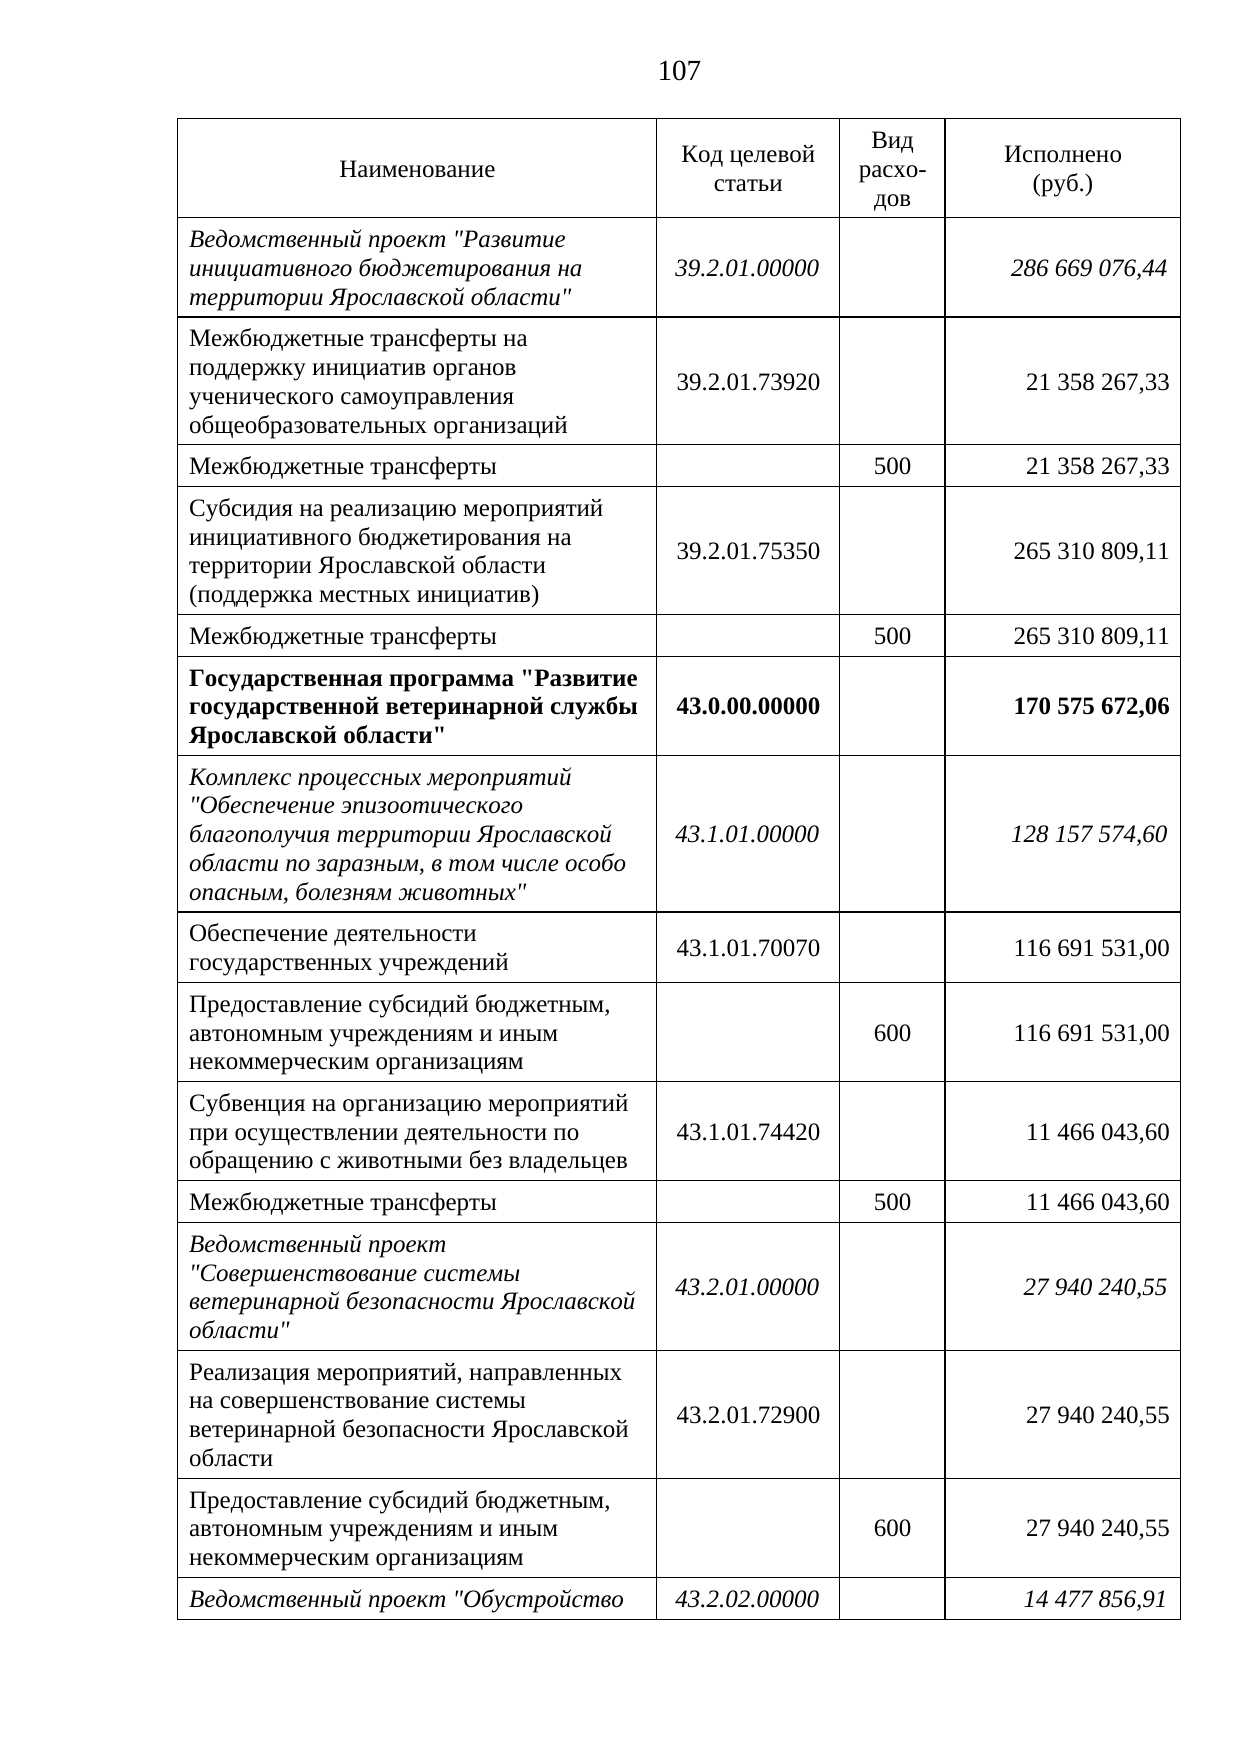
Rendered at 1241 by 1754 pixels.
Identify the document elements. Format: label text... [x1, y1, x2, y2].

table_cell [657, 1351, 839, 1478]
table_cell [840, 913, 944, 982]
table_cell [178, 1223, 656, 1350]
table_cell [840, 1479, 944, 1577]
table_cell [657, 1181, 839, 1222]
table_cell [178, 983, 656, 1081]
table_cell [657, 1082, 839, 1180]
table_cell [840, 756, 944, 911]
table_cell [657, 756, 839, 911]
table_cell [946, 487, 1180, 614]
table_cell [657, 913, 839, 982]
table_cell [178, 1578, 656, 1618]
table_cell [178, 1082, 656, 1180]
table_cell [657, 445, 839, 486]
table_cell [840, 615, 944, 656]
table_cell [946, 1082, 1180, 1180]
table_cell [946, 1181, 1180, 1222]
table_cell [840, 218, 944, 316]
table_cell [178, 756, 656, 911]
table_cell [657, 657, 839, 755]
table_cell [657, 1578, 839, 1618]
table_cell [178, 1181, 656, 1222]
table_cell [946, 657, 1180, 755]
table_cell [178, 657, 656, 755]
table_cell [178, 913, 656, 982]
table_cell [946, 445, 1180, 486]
table_header Исполнено (руб.) [946, 119, 1180, 217]
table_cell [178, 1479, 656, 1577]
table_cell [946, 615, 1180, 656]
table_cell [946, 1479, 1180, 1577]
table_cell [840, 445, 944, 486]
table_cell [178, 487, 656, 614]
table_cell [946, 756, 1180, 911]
table_header Код целевой статьи [657, 119, 839, 217]
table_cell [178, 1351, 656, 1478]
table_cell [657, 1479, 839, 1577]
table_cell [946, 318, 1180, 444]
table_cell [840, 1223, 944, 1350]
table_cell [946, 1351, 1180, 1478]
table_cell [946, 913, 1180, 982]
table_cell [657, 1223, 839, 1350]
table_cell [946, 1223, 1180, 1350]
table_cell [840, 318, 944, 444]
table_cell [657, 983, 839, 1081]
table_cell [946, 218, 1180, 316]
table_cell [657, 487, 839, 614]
table_header Наименование [178, 119, 656, 217]
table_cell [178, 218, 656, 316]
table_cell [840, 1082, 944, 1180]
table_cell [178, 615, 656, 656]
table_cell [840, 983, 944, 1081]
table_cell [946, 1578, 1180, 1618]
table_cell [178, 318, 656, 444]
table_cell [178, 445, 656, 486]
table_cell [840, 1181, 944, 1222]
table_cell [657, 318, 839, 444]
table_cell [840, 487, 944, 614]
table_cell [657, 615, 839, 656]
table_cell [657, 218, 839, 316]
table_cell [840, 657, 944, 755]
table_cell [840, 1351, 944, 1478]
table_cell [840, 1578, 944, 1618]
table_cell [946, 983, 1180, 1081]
table_header Вид расхо-дов [840, 119, 944, 217]
